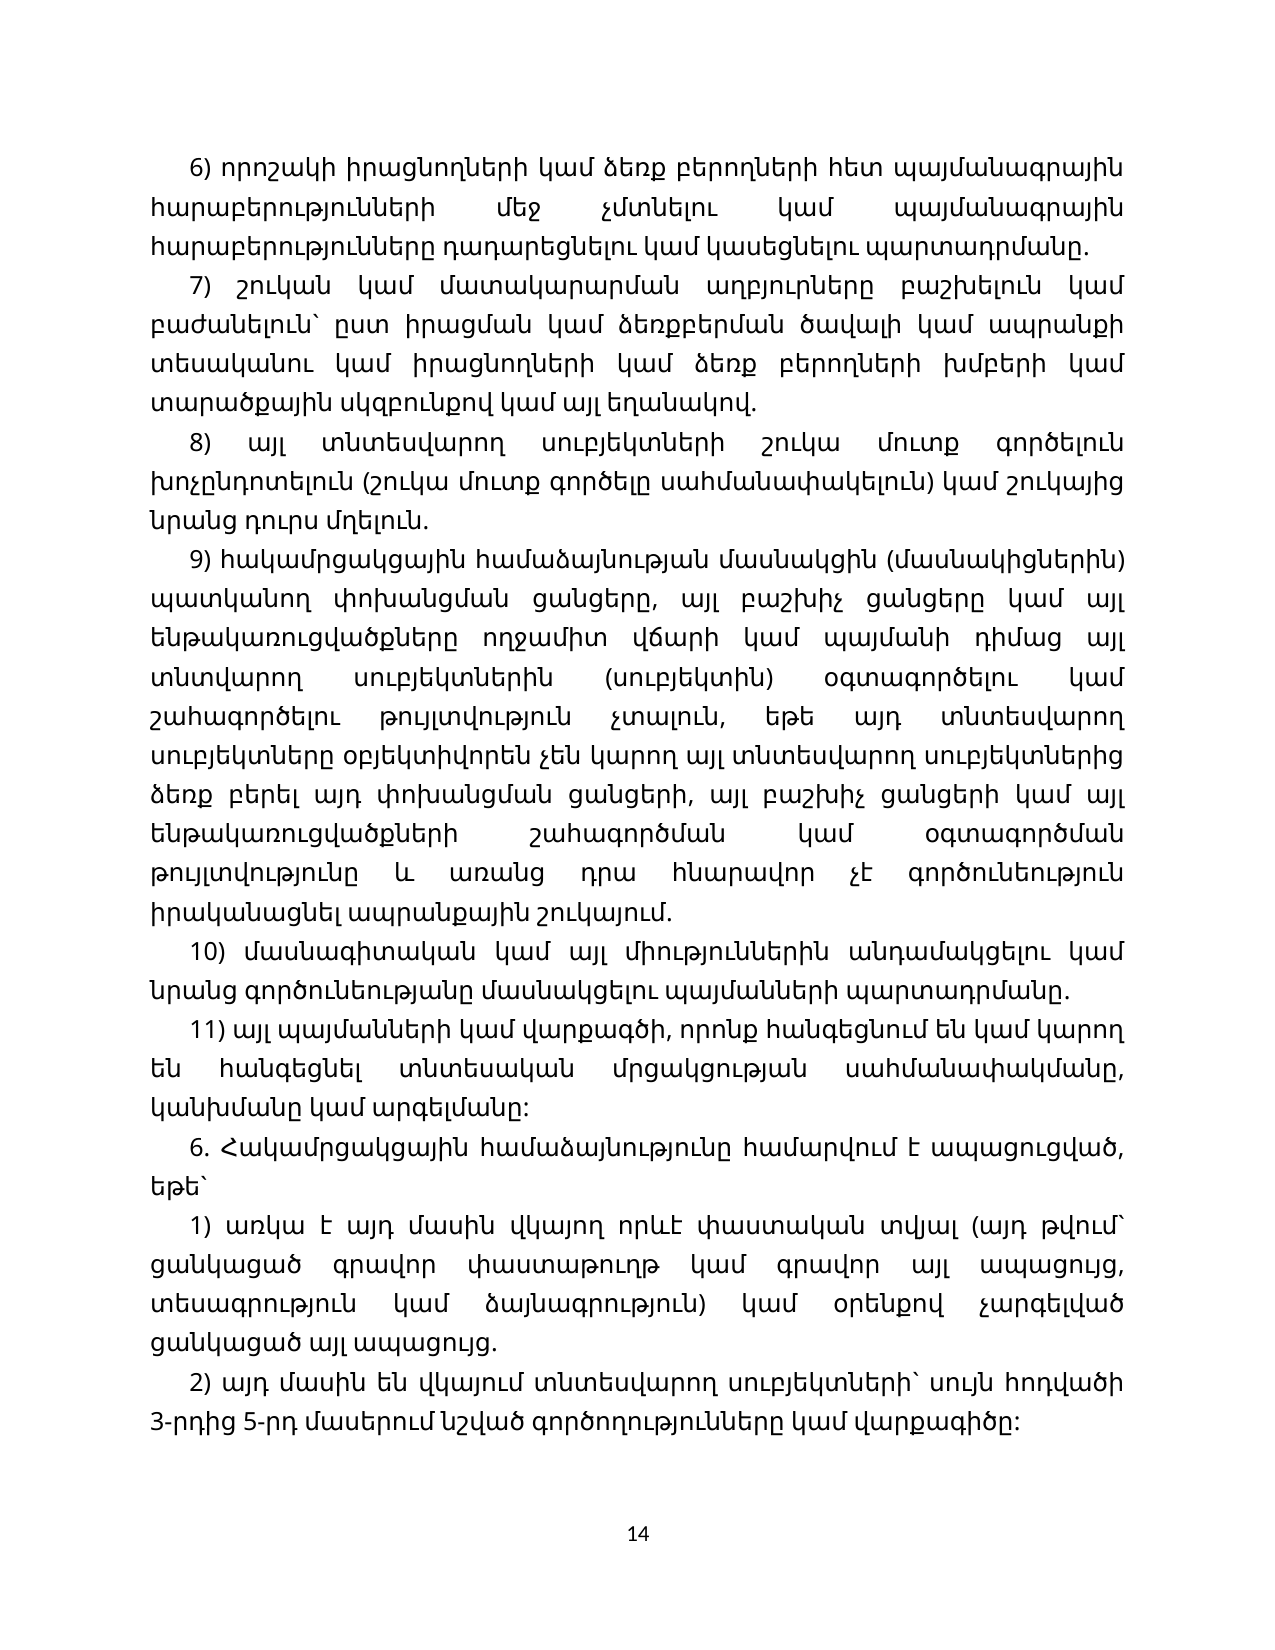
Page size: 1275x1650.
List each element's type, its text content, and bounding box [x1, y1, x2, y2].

text 10) մասնագիտական կամ այլ միություններին անդամակցելու կամ նրանց գործունեությանը մասնակցելու պայմանների պարտադրմանը. [150, 933, 1125, 1007]
text 7) շուկան կամ մատակարարման աղբյուրները բաշխելուն կամ բաժանելուն` ըստ իրացման կամ ձեռքբերման ծավալի կամ ապրանքի տեսականու կամ իրացնողների կամ ձեռք բերողների խմբերի կամ տարածքային սկզբունքով կամ այլ եղանակով. [150, 267, 1125, 419]
text 2) այդ մասին են վկայում տնտեսվարող սուբյեկտների` սույն հոդվածի 3-րդից 5-րդ մասերում նշված գործողությունները կամ վարքագիծը: [150, 1364, 1125, 1437]
text 1) առկա է այդ մասին վկայող որևէ փաստական տվյալ (այդ թվում` ցանկացած գրավոր փաստաթուղթ կամ գրավոր այլ ապացույց, տեսագրություն կամ ձայնագրություն) կամ օրենքով չարգելված ցանկացած այլ ապացույց. [150, 1207, 1125, 1359]
text 11) այլ պայմանների կամ վարքագծի, որոնք հանգեցնում են կամ կարող են հանգեցնել տնտեսական մրցակցության սահմանափակմանը, կանխմանը կամ արգելմանը: [150, 1012, 1125, 1124]
text 6) որոշակի իրացնողների կամ ձեռք բերողների հետ պայմանագրային հարաբերությունների մեջ չմտնելու կամ պայմանագրային հարաբերությունները դադարեցնելու կամ կասեցնելու պարտադրմանը. [150, 150, 1125, 262]
text 8) այլ տնտեսվարող սուբյեկտների շուկա մուտք գործելուն խոչընդոտելուն (շուկա մուտք գործելը սահմանափակելուն) կամ շուկայից նրանց դուրս մղելուն. [150, 424, 1125, 537]
text 6. Հակամրցակցային համաձայնությունը համարվում է ապացուցված, եթե` [150, 1129, 1125, 1202]
text 9) հակամրցակցային համաձայնության մասնակցին (մասնակիցներին) պատկանող փոխանցման ցանցերը, այլ բաշխիչ ցանցերը կամ այլ ենթակառուցվածքները ողջամիտ վճարի կամ պայմանի դիմաց այլ տնտվարող սուբյեկտներին (սուբյեկտին) օգտագործելու կամ շահագործելու թույլտվություն չտալուն, եթե այդ տնտեսվարող սուբյեկտները օբյեկտիվորեն չեն կարող այլ տնտեսվարող սուբյեկտներից ձեռք բերել այդ փոխանցման ցանցերի, այլ բաշխիչ ցանցերի կամ այլ ենթակառուցվածքների շահագործման կամ օգտագործման թույլտվությունը և առանց դրա հնարավոր չէ գործունեություն իրականացնել ապրանքային շուկայում. [150, 542, 1125, 928]
